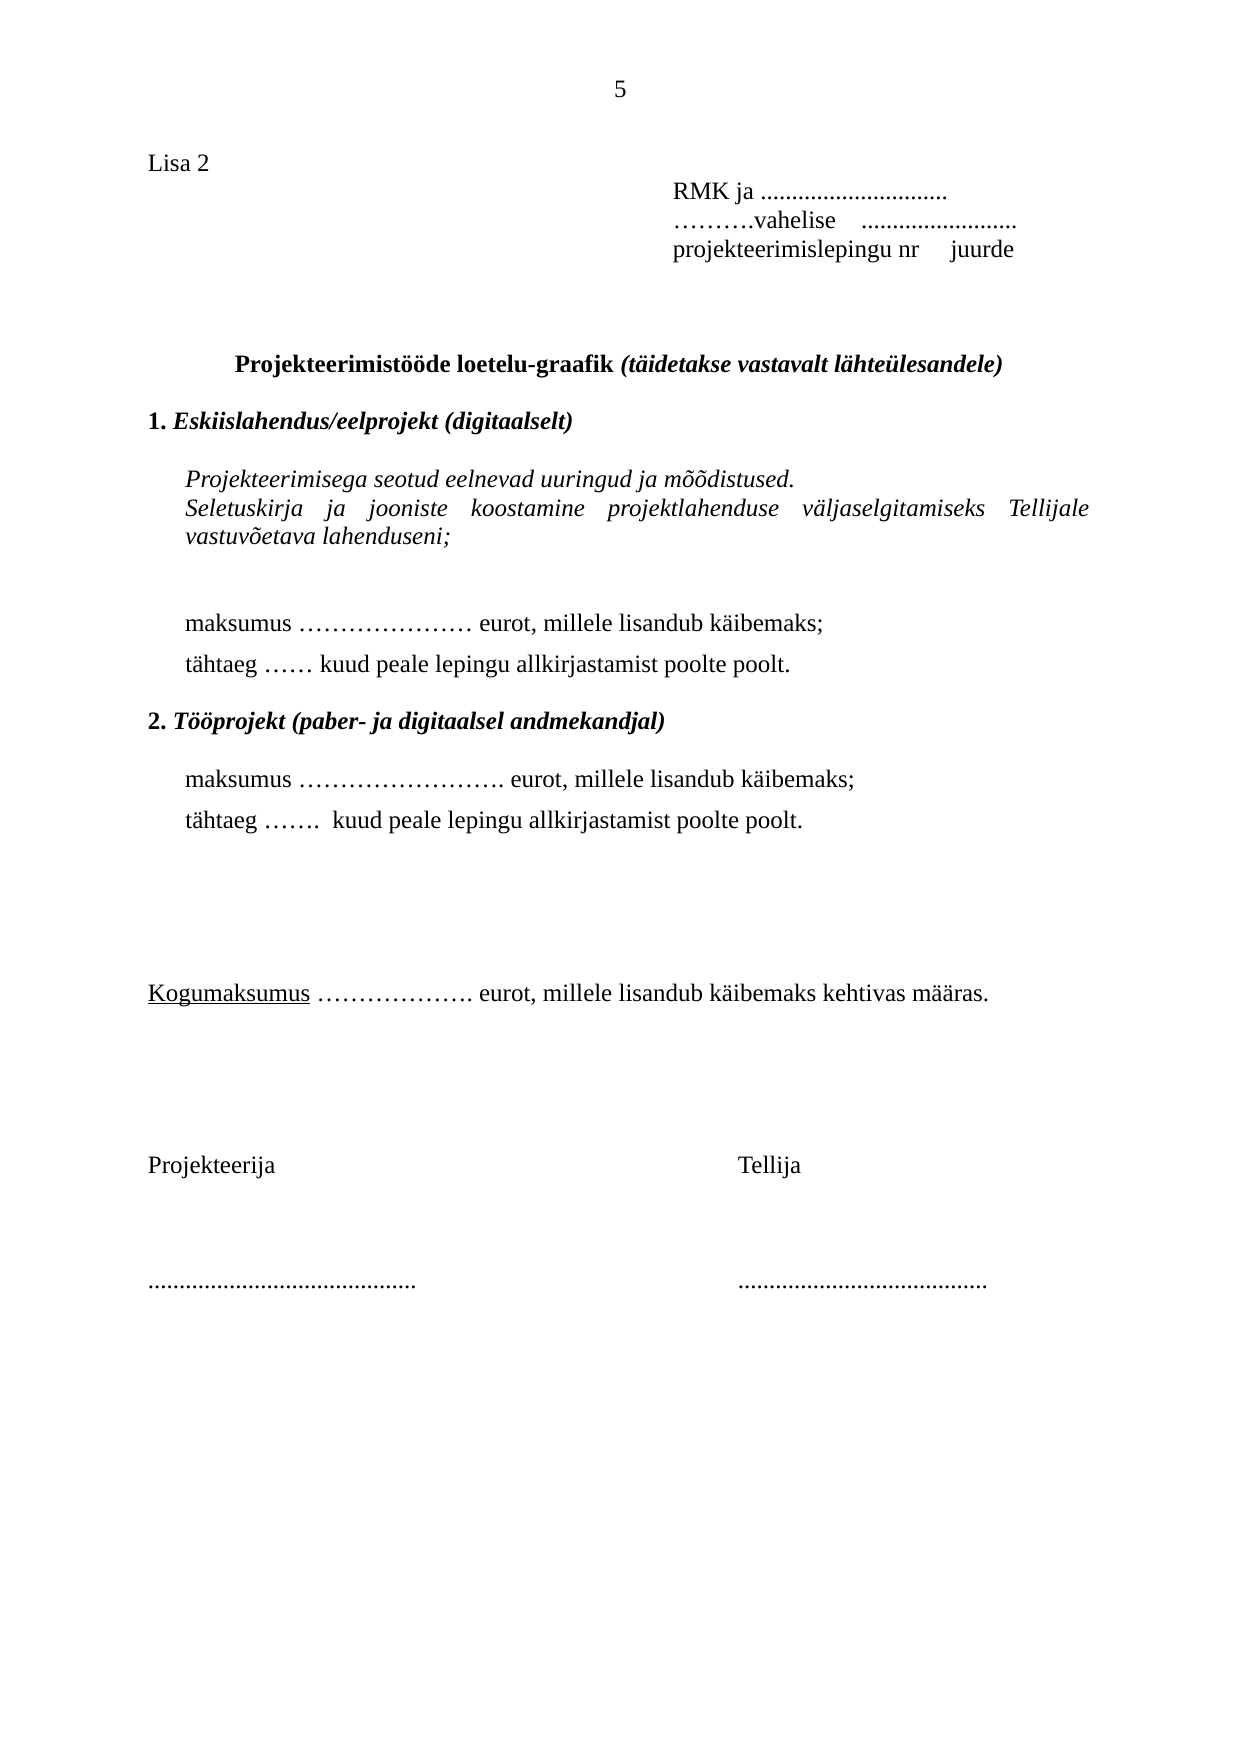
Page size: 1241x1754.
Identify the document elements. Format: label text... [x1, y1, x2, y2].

text Projekteerimisega seotud eelnevad uuringud ja mõõdistused. [185, 464, 1093, 493]
text maksumus ………………… eurot, millele lisandub käibemaks; [185, 608, 1093, 636]
text maksumus ……………………. eurot, millele lisandub käibemaks; [185, 764, 1093, 793]
text tähtaeg ……. kuud peale lepingu allkirjastamist poolte poolt. [185, 805, 1093, 834]
text 2. Tööprojekt (paber- ja digitaalsel andmekandjal) [148, 706, 1093, 735]
text Seletuskirja ja jooniste koostamine projektlahenduse väljaselgitamiseks Tellijale vastuvõetava lahenduseni; [185, 493, 1093, 550]
text 1. Eskiislahendus/eelprojekt (digitaalselt) [148, 406, 1093, 435]
text tähtaeg …… kuud peale lepingu allkirjastamist poolte poolt. [185, 649, 1093, 678]
text Projekteerija Tellija [148, 1150, 1093, 1179]
list Projekteerimistööde loetelu-graafik (täidetakse vastavalt lähteülesandele) [148, 349, 1093, 378]
text RMK ja ..............................……….vahelise ......................... projekteerimislepingu nr juurde [673, 176, 1093, 263]
text Lisa 2 [148, 148, 1093, 176]
text Kogumaksumus ………………. eurot, millele lisandub käibemaks kehtivas määras. [148, 978, 1093, 1006]
text ........................................... ........................................ [148, 1265, 1093, 1294]
